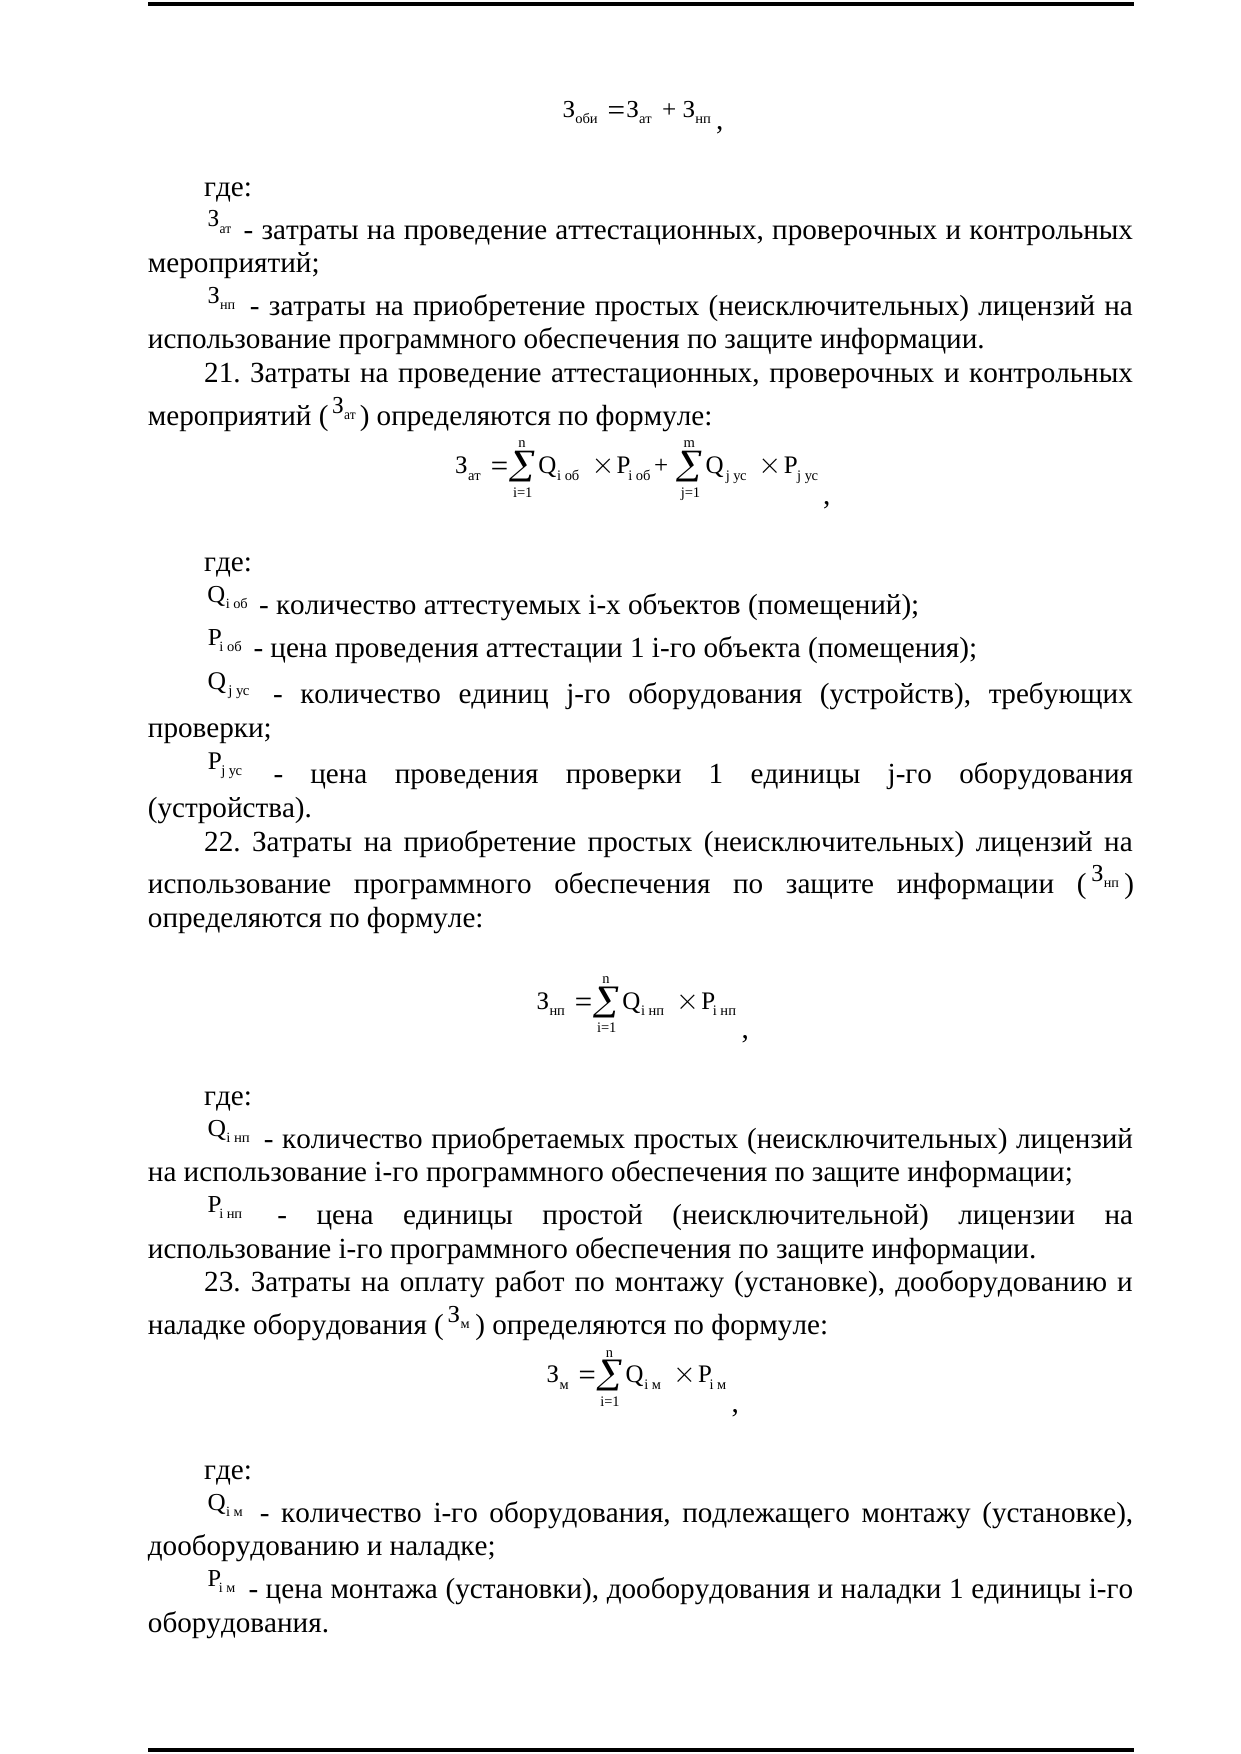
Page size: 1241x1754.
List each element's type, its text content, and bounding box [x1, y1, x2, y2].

text - затраты на проведение аттестационных, проверочных и контрольных мероприятий; [148, 202, 1134, 279]
text где: [148, 1078, 1134, 1112]
text - затраты на приобретение простых (неисключительных) лицензий на использование программного обеспечения по защите информации. [148, 279, 1134, 355]
text , [148, 432, 1134, 511]
text , [148, 967, 1134, 1045]
text 23. Затраты на оплату работ по монтажу (установке), дооборудованию и наладке оборудования () определяются по формуле: [148, 1264, 1134, 1341]
text - количество единиц j-го оборудования (устройств), требующих проверки; [148, 664, 1134, 744]
text - цена проведения аттестации 1 i-го объекта (помещения); [148, 621, 1134, 664]
text - цена монтажа (установки), дооборудования и наладки 1 единицы i-го оборудования. [148, 1562, 1134, 1638]
text - количество i-го оборудования, подлежащего монтажу (установке), дооборудованию и наладке; [148, 1486, 1134, 1562]
text - количество аттестуемых i-х объектов (помещений); [148, 578, 1134, 621]
text где: [148, 1452, 1134, 1486]
text 21. Затраты на проведение аттестационных, проверочных и контрольных мероприятий () определяются по формуле: [148, 355, 1134, 432]
text 22. Затраты на приобретение простых (неисключительных) лицензий на использование программного обеспечения по защите информации () определяются по формуле: [148, 824, 1134, 933]
text - количество приобретаемых простых (неисключительных) лицензий на использование i-го программного обеспечения по защите информации; [148, 1112, 1134, 1188]
text , [148, 1341, 1134, 1418]
text - цена проведения проверки 1 единицы j-го оборудования (устройства). [148, 744, 1134, 824]
text где: [148, 169, 1134, 202]
text , [148, 93, 1134, 135]
text где: [148, 544, 1134, 578]
text - цена единицы простой (неисключительной) лицензии на использование i-го программного обеспечения по защите информации. [148, 1188, 1134, 1264]
